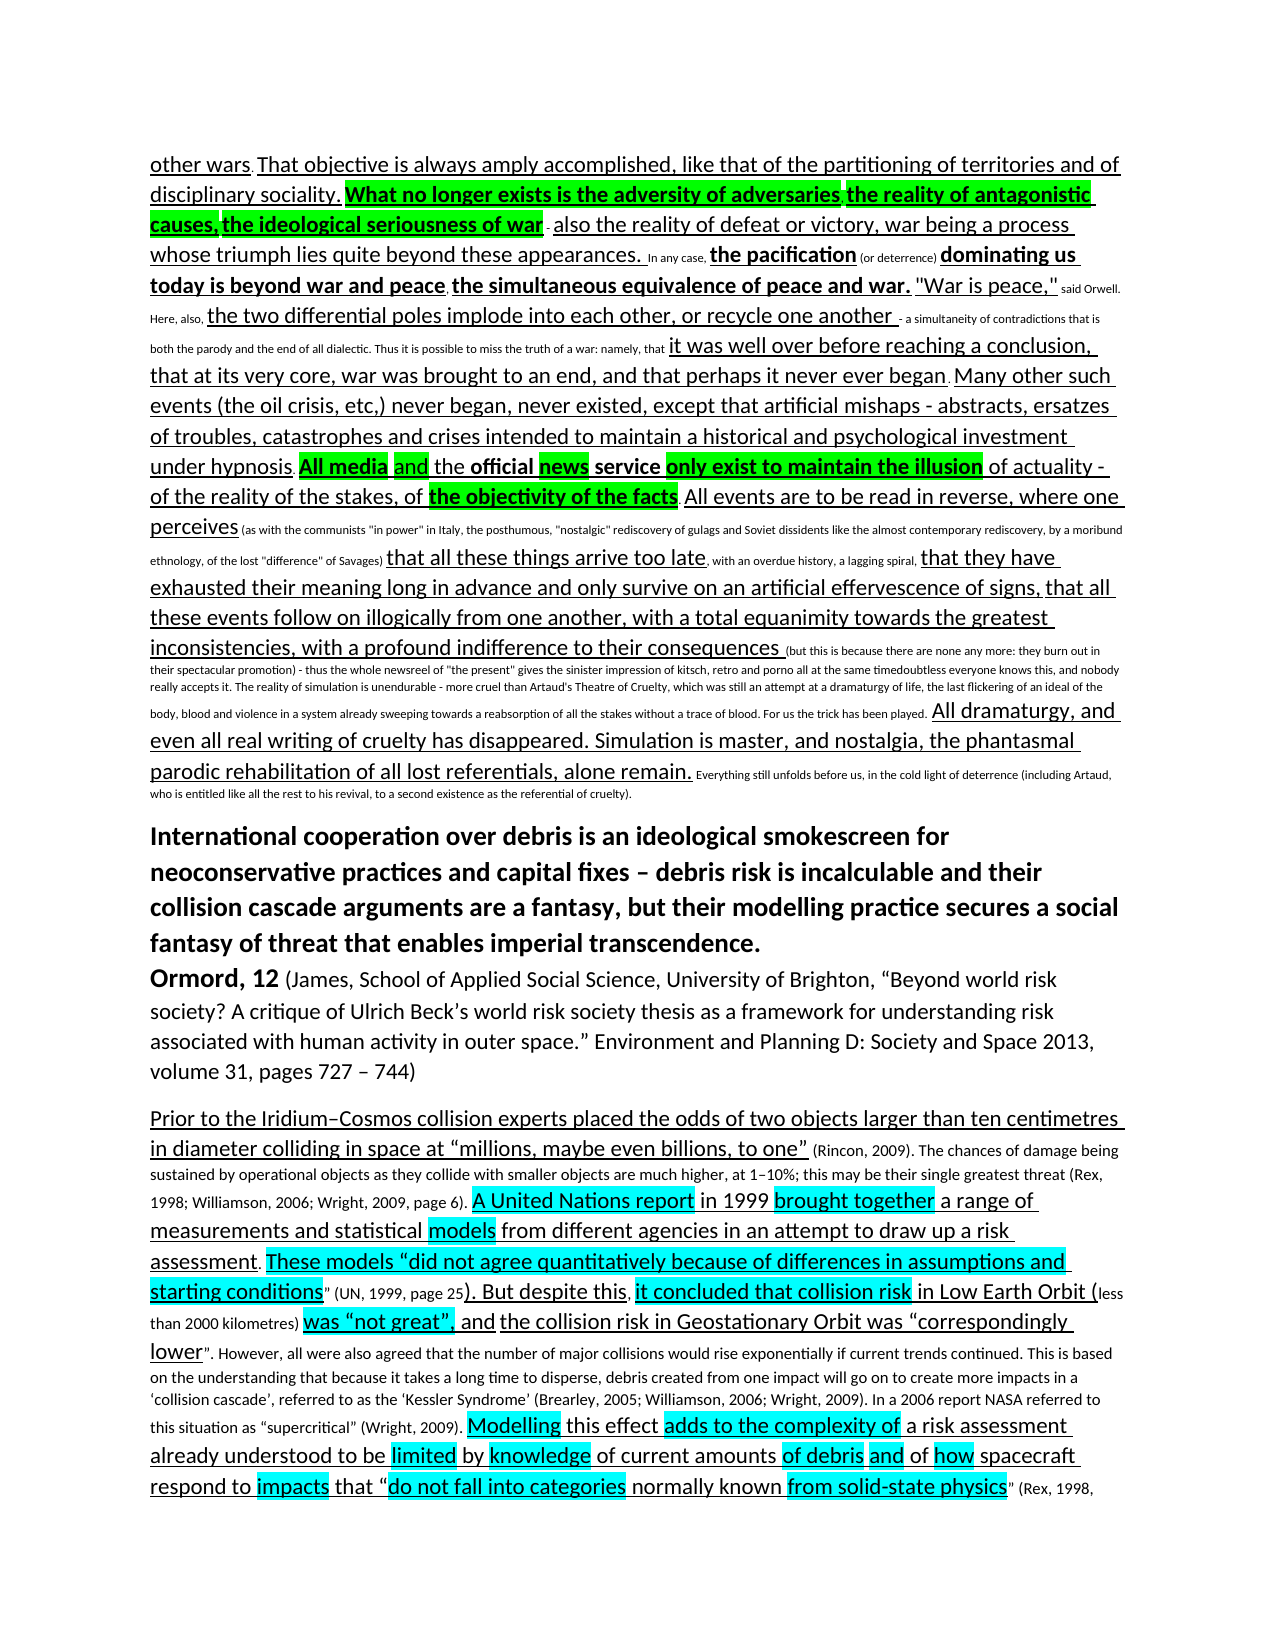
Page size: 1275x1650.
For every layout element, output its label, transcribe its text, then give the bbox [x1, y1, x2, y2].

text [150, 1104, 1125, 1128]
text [150, 1130, 1125, 1500]
text Ormord, 12 (James, School of Applied Social Science, University of Brighton, “Beyond world risk society? A critique of Ulrich Beck’s world risk society thesis as a framework for understanding risk associated with human activity in outer space.” Environment and Planning D: Society and Space 2013, volume 31, pages 727 – 744) [150, 962, 1125, 1085]
text International cooperation over debris is an ideological smokescreen for neoconservative practices and capital fixes – debris risk is incalculable and their collision cascade arguments are a fantasy, but their modelling practice secures a social fantasy of threat that enables imperial transcendence. [150, 819, 1125, 959]
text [150, 150, 1125, 801]
